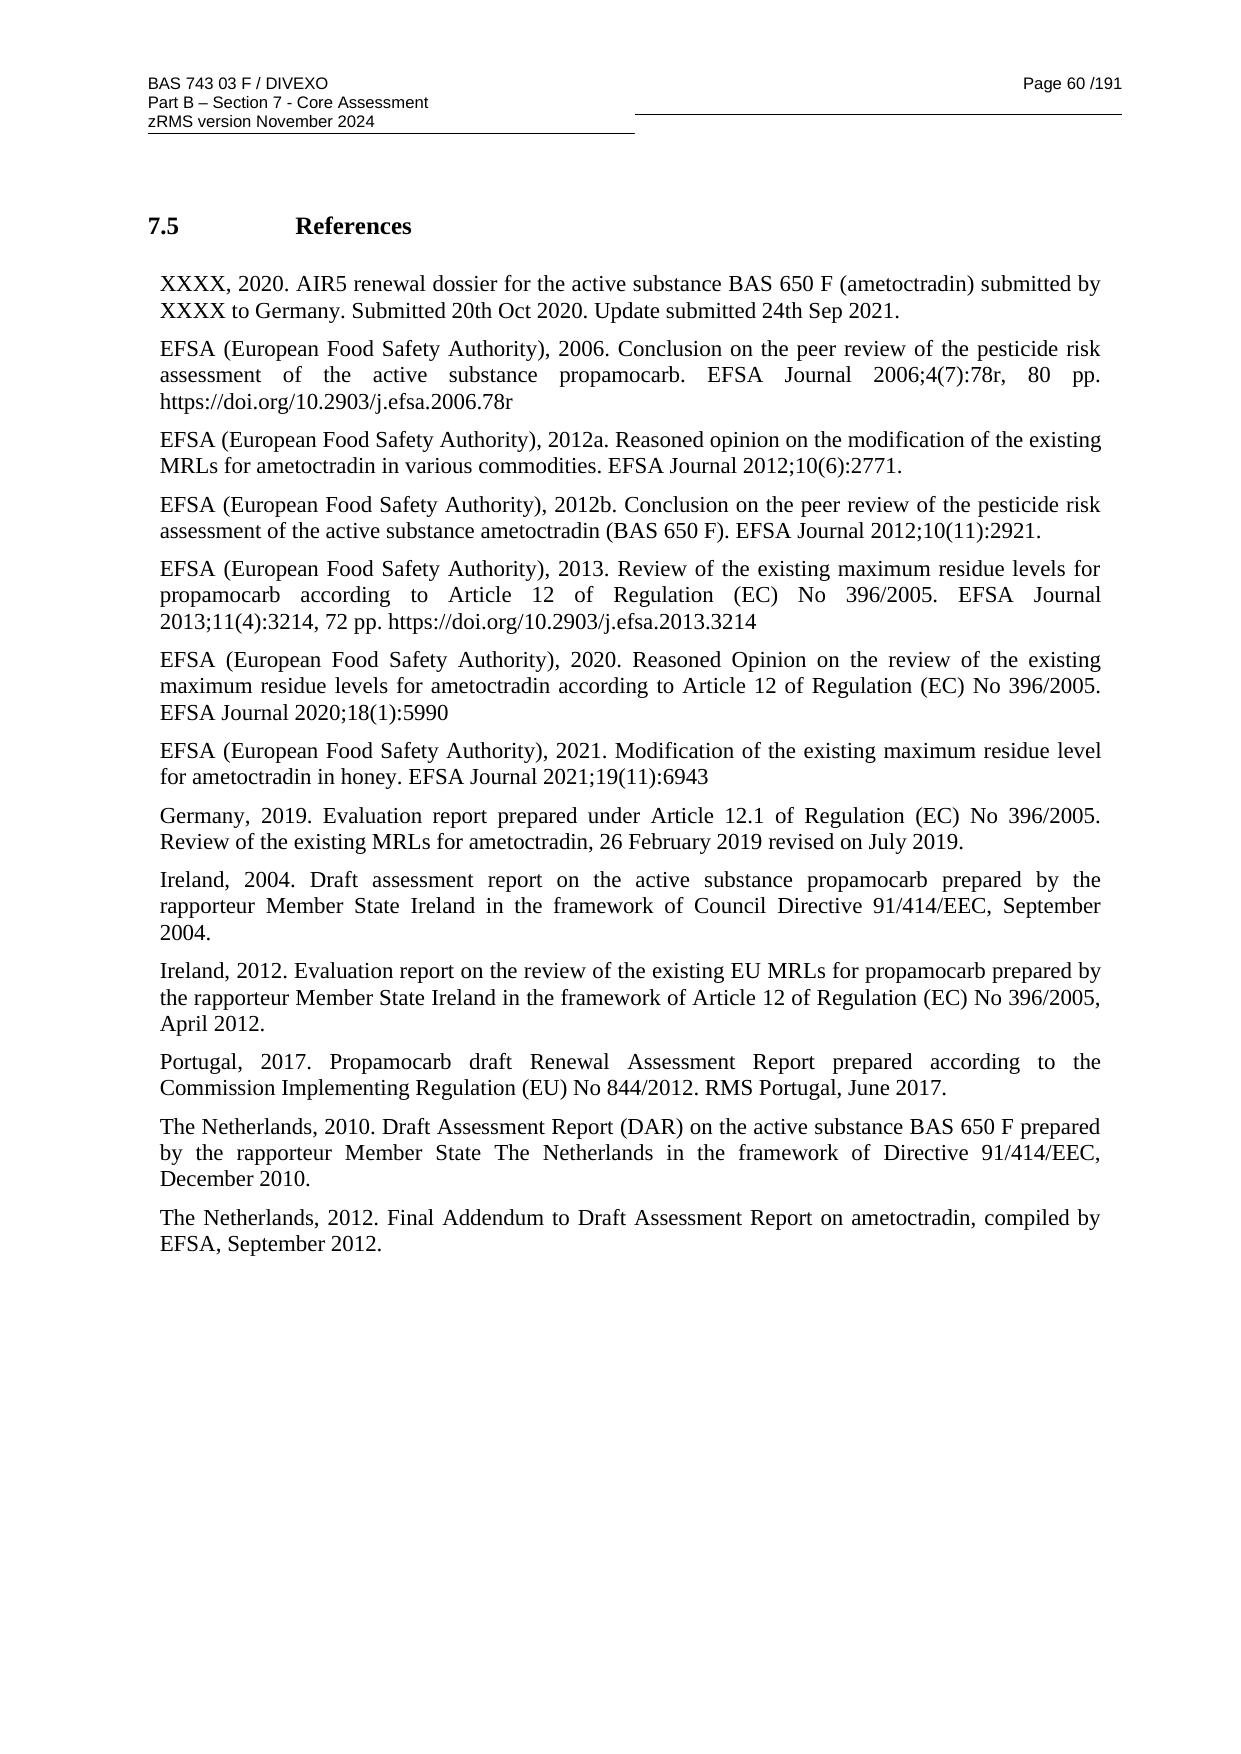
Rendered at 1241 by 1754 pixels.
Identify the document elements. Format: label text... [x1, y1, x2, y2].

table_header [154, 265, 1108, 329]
subtitle References [148, 211, 1122, 239]
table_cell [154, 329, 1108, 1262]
